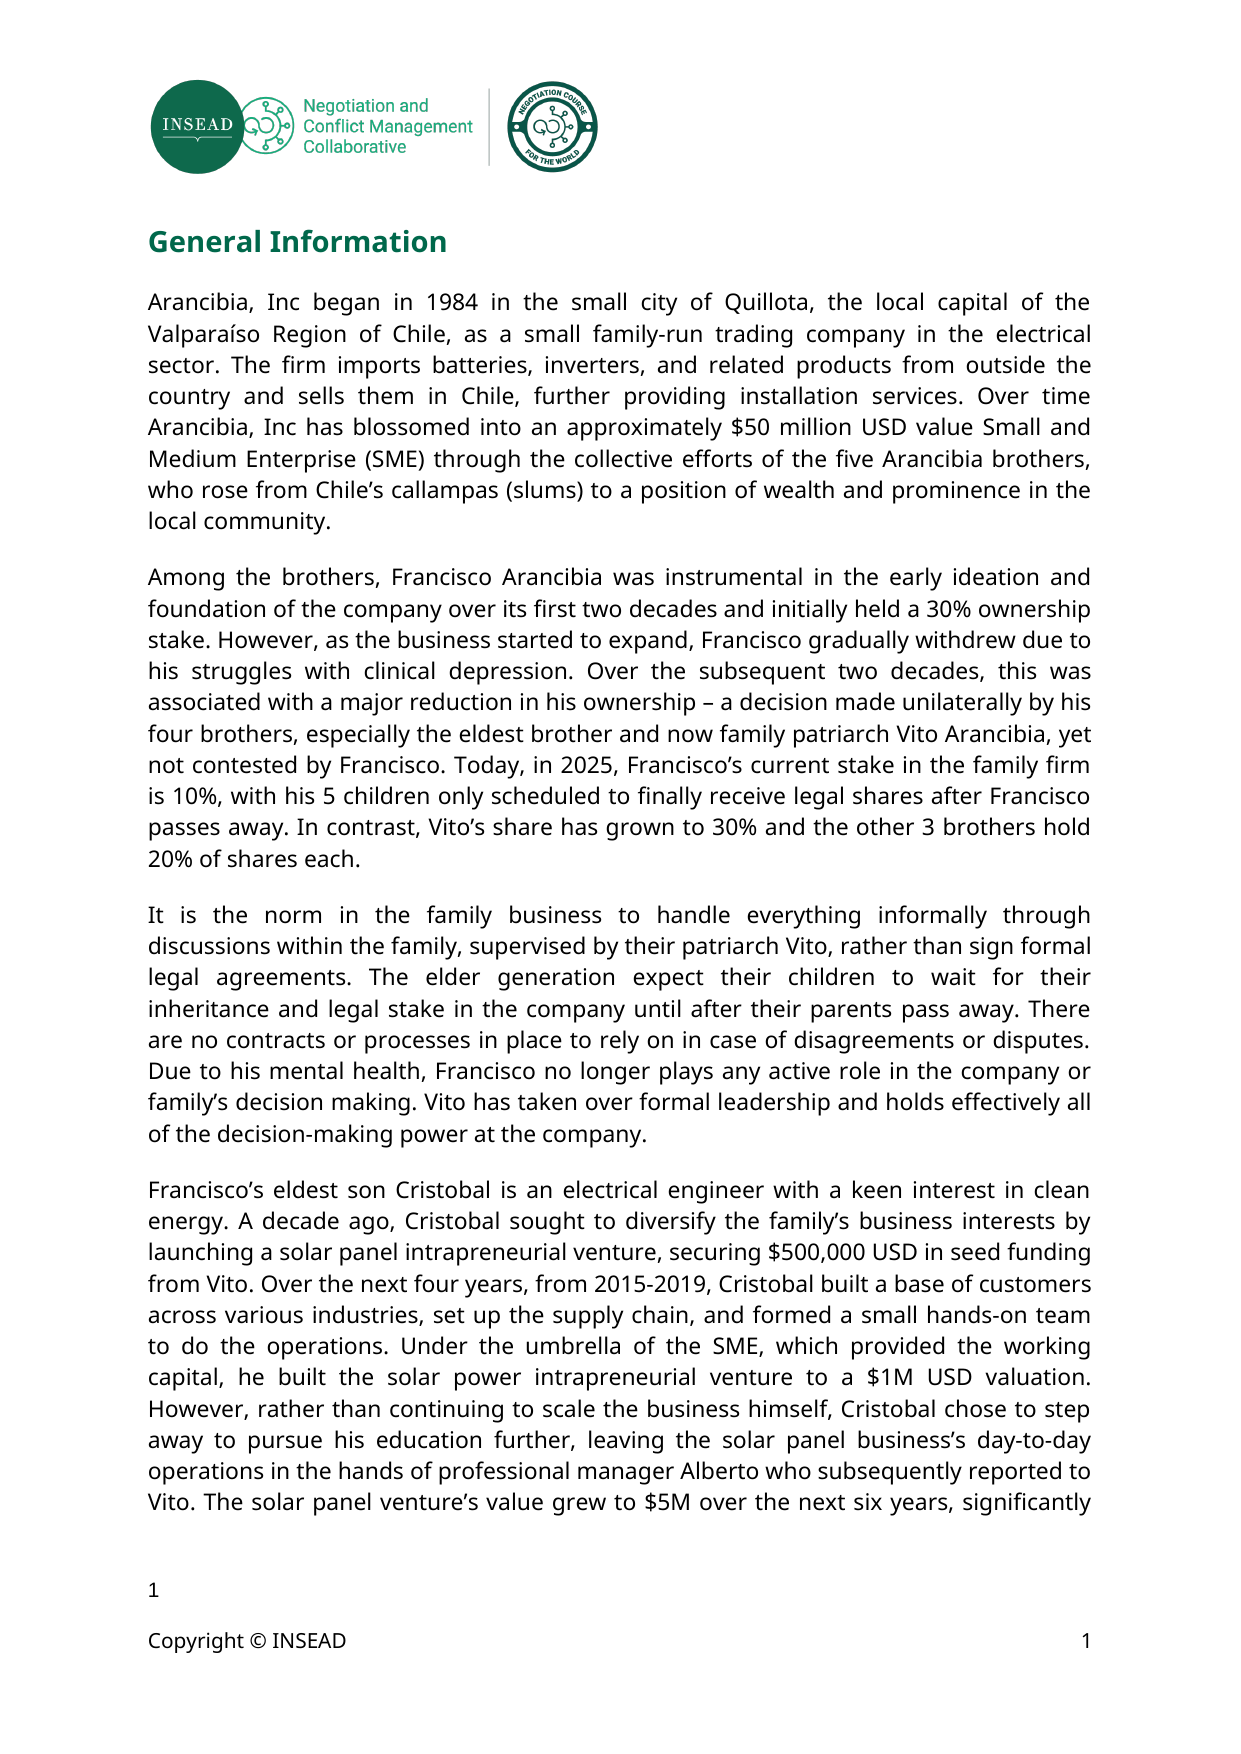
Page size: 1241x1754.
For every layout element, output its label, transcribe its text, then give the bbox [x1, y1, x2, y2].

text Arancibia, Inc began in 1984 in the small city of Quillota, the local capital of the Valparaíso Region of Chile, as a small family-run trading company in the electrical sector. The firm imports batteries, inverters, and related products from outside the country and sells them in Chile, further providing installation services. Over time Arancibia, Inc has blossomed into an approximately $50 million USD value Small and Medium Enterprise (SME) through the collective efforts of the five Arancibia brothers, who rose from Chile’s callampas (slums) to a position of wealth and prominence in the local community. [148, 286, 1092, 536]
text It is the norm in the family business to handle everything informally through discussions within the family, supervised by their patriarch Vito, rather than sign formal legal agreements. The elder generation expect their children to wait for their inheritance and legal stake in the company until after their parents pass away. There are no contracts or processes in place to rely on in case of disagreements or disputes. Due to his mental health, Francisco no longer plays any active role in the company or family’s decision making. Vito has taken over formal leadership and holds effectively all of the decision-making power at the company. [148, 899, 1092, 1149]
title General Information [148, 222, 1092, 261]
picture [147, 73, 600, 180]
text Among the brothers, Francisco Arancibia was instrumental in the early ideation and foundation of the company over its first two decades and initially held a 30% ownership stake. However, as the business started to expand, Francisco gradually withdrew due to his struggles with clinical depression. Over the subsequent two decades, this was associated with a major reduction in his ownership – a decision made unilaterally by his four brothers, especially the eldest brother and now family patriarch Vito Arancibia, yet not contested by Francisco. Today, in 2025, Francisco’s current stake in the family firm is 10%, with his 5 children only scheduled to finally receive legal shares after Francisco passes away. In contrast, Vito’s share has grown to 30% and the other 3 brothers hold 20% of shares each. [148, 561, 1092, 874]
